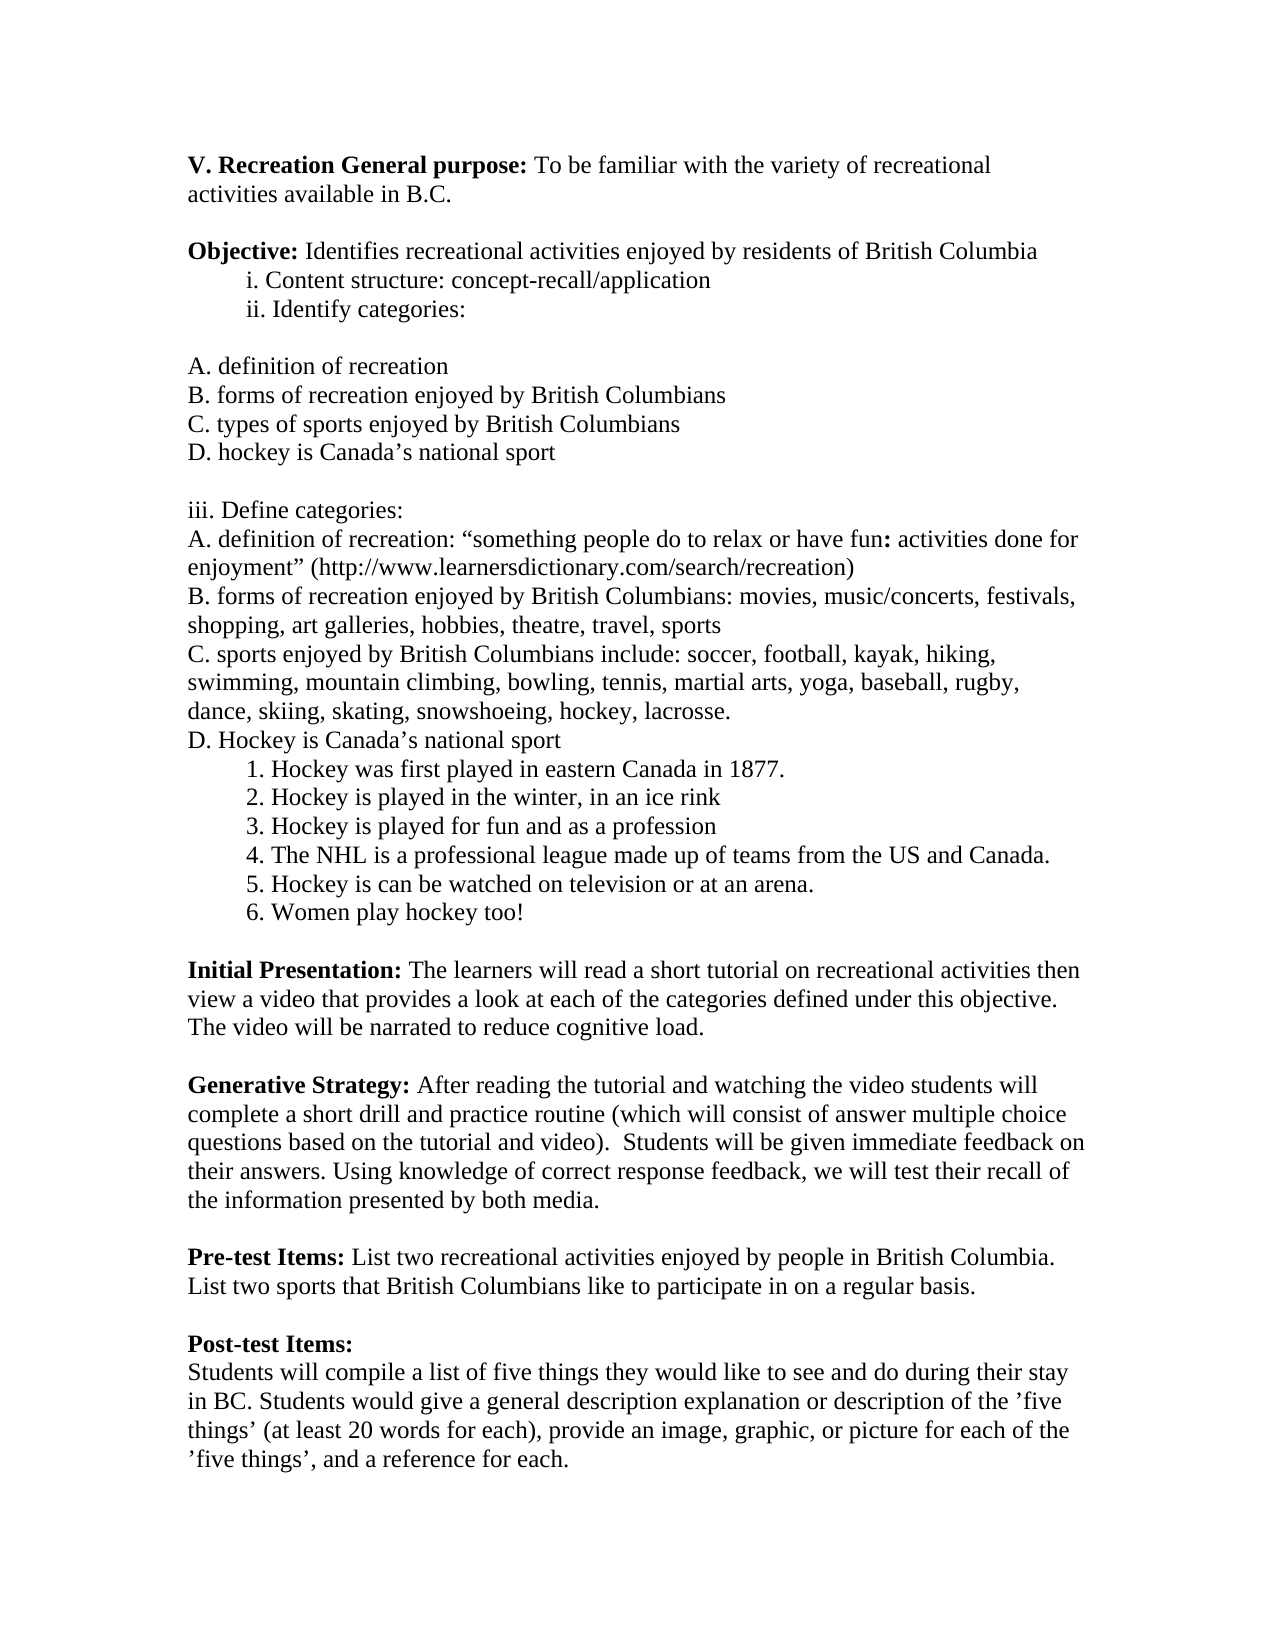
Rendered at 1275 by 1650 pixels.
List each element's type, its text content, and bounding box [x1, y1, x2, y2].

text 4. The NHL is a professional league made up of teams from the US and Canada. [187, 840, 1087, 869]
text 5. Hockey is can be watched on television or at an arena. [187, 869, 1087, 897]
text Post-test Items: [187, 1329, 1087, 1357]
text iii. Define categories: [187, 495, 1087, 524]
text ii. Identify categories: [187, 294, 1087, 322]
text B. forms of recreation enjoyed by British Columbians [187, 380, 1087, 409]
text Initial Presentation: The learners will read a short tutorial on recreational activities then view a video that provides a look at each of the categories defined under this objective. The video will be narrated to reduce cognitive load. [187, 955, 1087, 1041]
text 2. Hockey is played in the winter, in an ice rink [187, 782, 1087, 811]
text V. Recreation General purpose: To be familiar with the variety of recreational activities available in B.C. [187, 150, 1087, 207]
text D. Hockey is Canada’s national sport [187, 725, 1087, 754]
text D. hockey is Canada’s national sport [187, 437, 1087, 466]
text 1. Hockey was first played in eastern Canada in 1877. [187, 754, 1087, 782]
text Pre-test Items: List two recreational activities enjoyed by people in British Columbia. List two sports that British Columbians like to participate in on a regular basis. [187, 1242, 1087, 1300]
text 6. Women play hockey too! [187, 897, 1087, 926]
text C. sports enjoyed by British Columbians include: soccer, football, kayak, hiking, swimming, mountain climbing, bowling, tennis, martial arts, yoga, baseball, rugby, [187, 639, 1087, 696]
text Objective: Identifies recreational activities enjoyed by residents of British Columbia [187, 236, 1087, 265]
text C. types of sports enjoyed by British Columbians [187, 409, 1087, 437]
text Students will compile a list of five things they would like to see and do during their stay in BC. Students would give a general description explanation or description of the ’five things’ (at least 20 words for each), provide an image, graphic, or picture for each of the ’five things’, and a reference for each. [187, 1357, 1087, 1472]
text B. forms of recreation enjoyed by British Columbians: movies, music/concerts, festivals, shopping, art galleries, hobbies, theatre, travel, sports [187, 581, 1087, 639]
text dance, skiing, skating, snowshoeing, hockey, lacrosse. [187, 696, 1087, 725]
text i. Content structure: concept-recall/application [187, 265, 1087, 294]
text A. definition of recreation [187, 351, 1087, 380]
text 3. Hockey is played for fun and as a profession [187, 811, 1087, 840]
text A. definition of recreation: “something people do to relax or have fun: activities done for enjoyment” (http://www.learnersdictionary.com/search/recreation) [187, 524, 1087, 581]
text Generative Strategy: After reading the tutorial and watching the video students will complete a short drill and practice routine (which will consist of answer multiple choice questions based on the tutorial and video). Students will be given immediate feedback on their answers. Using knowledge of correct response feedback, we will test their recall of the information presented by both media. [187, 1070, 1087, 1214]
